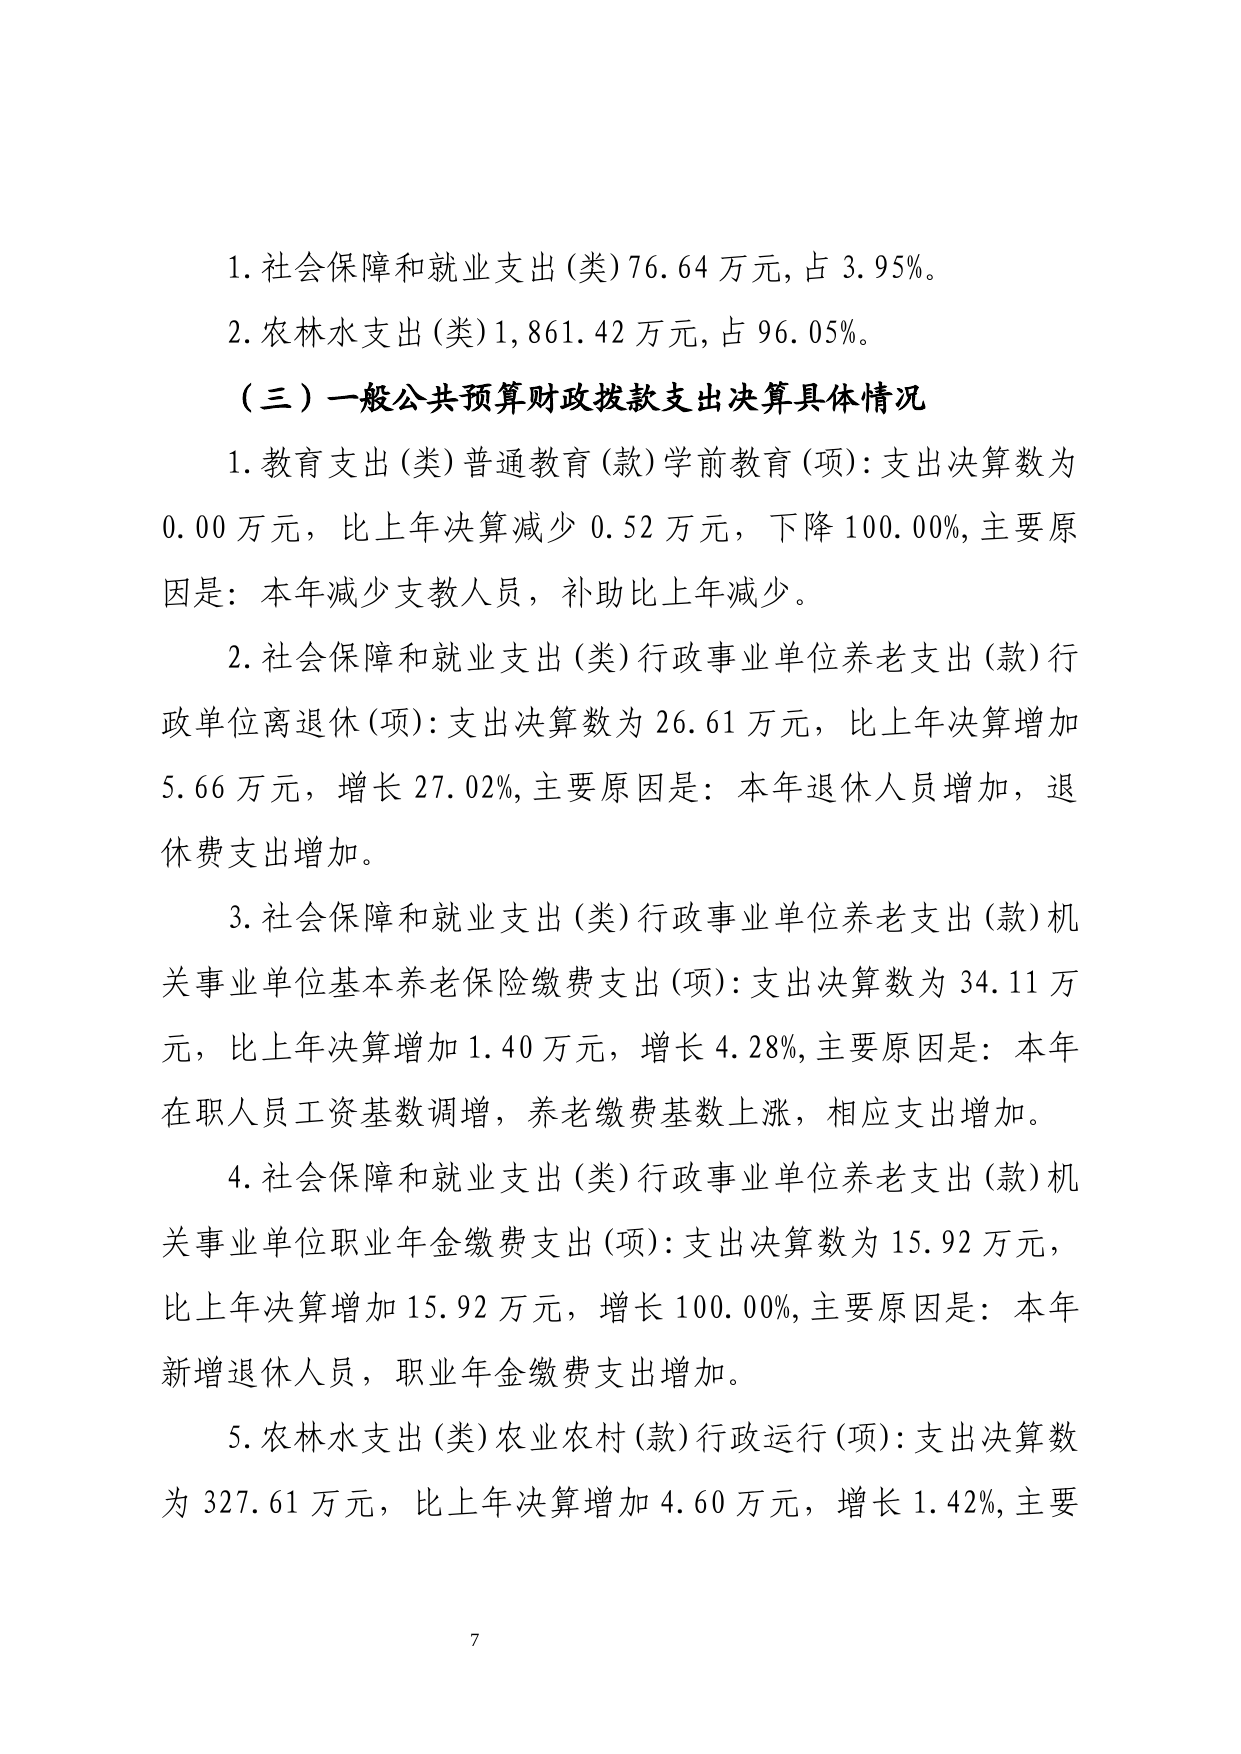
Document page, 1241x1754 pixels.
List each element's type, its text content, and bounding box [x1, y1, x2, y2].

text 4.社会保障和就业支出(类)行政事业单位养老支出(款)机关事业单位职业年金缴费支出(项):支出决算数为15.92万元，比上年决算增加15.92万元，增长100.00%,主要原因是：本年新增退休人员，职业年金缴费支出增加。 [159, 1143, 1081, 1403]
text 2.社会保障和就业支出(类)行政事业单位养老支出(款)行政单位离退休(项):支出决算数为26.61万元，比上年决算增加5.66万元，增长27.02%,主要原因是：本年退休人员增加，退休费支出增加。 [159, 623, 1081, 883]
text 3.社会保障和就业支出(类)行政事业单位养老支出(款)机关事业单位基本养老保险缴费支出(项):支出决算数为34.11万元，比上年决算增加1.40万元，增长4.28%,主要原因是：本年在职人员工资基数调增，养老缴费基数上涨，相应支出增加。 [159, 883, 1081, 1143]
text （三）一般公共预算财政拨款支出决算具体情况 [159, 363, 1081, 428]
text 2.农林水支出(类)1,861.42万元,占96.05%。 [159, 298, 1081, 363]
text 1.社会保障和就业支出(类)76.64万元,占3.95%。 [159, 233, 1081, 298]
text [159, 1403, 1081, 1533]
text 1.教育支出(类)普通教育(款)学前教育(项):支出决算数为0.00万元，比上年决算减少0.52万元，下降100.00%,主要原因是：本年减少支教人员，补助比上年减少。 [159, 428, 1081, 623]
